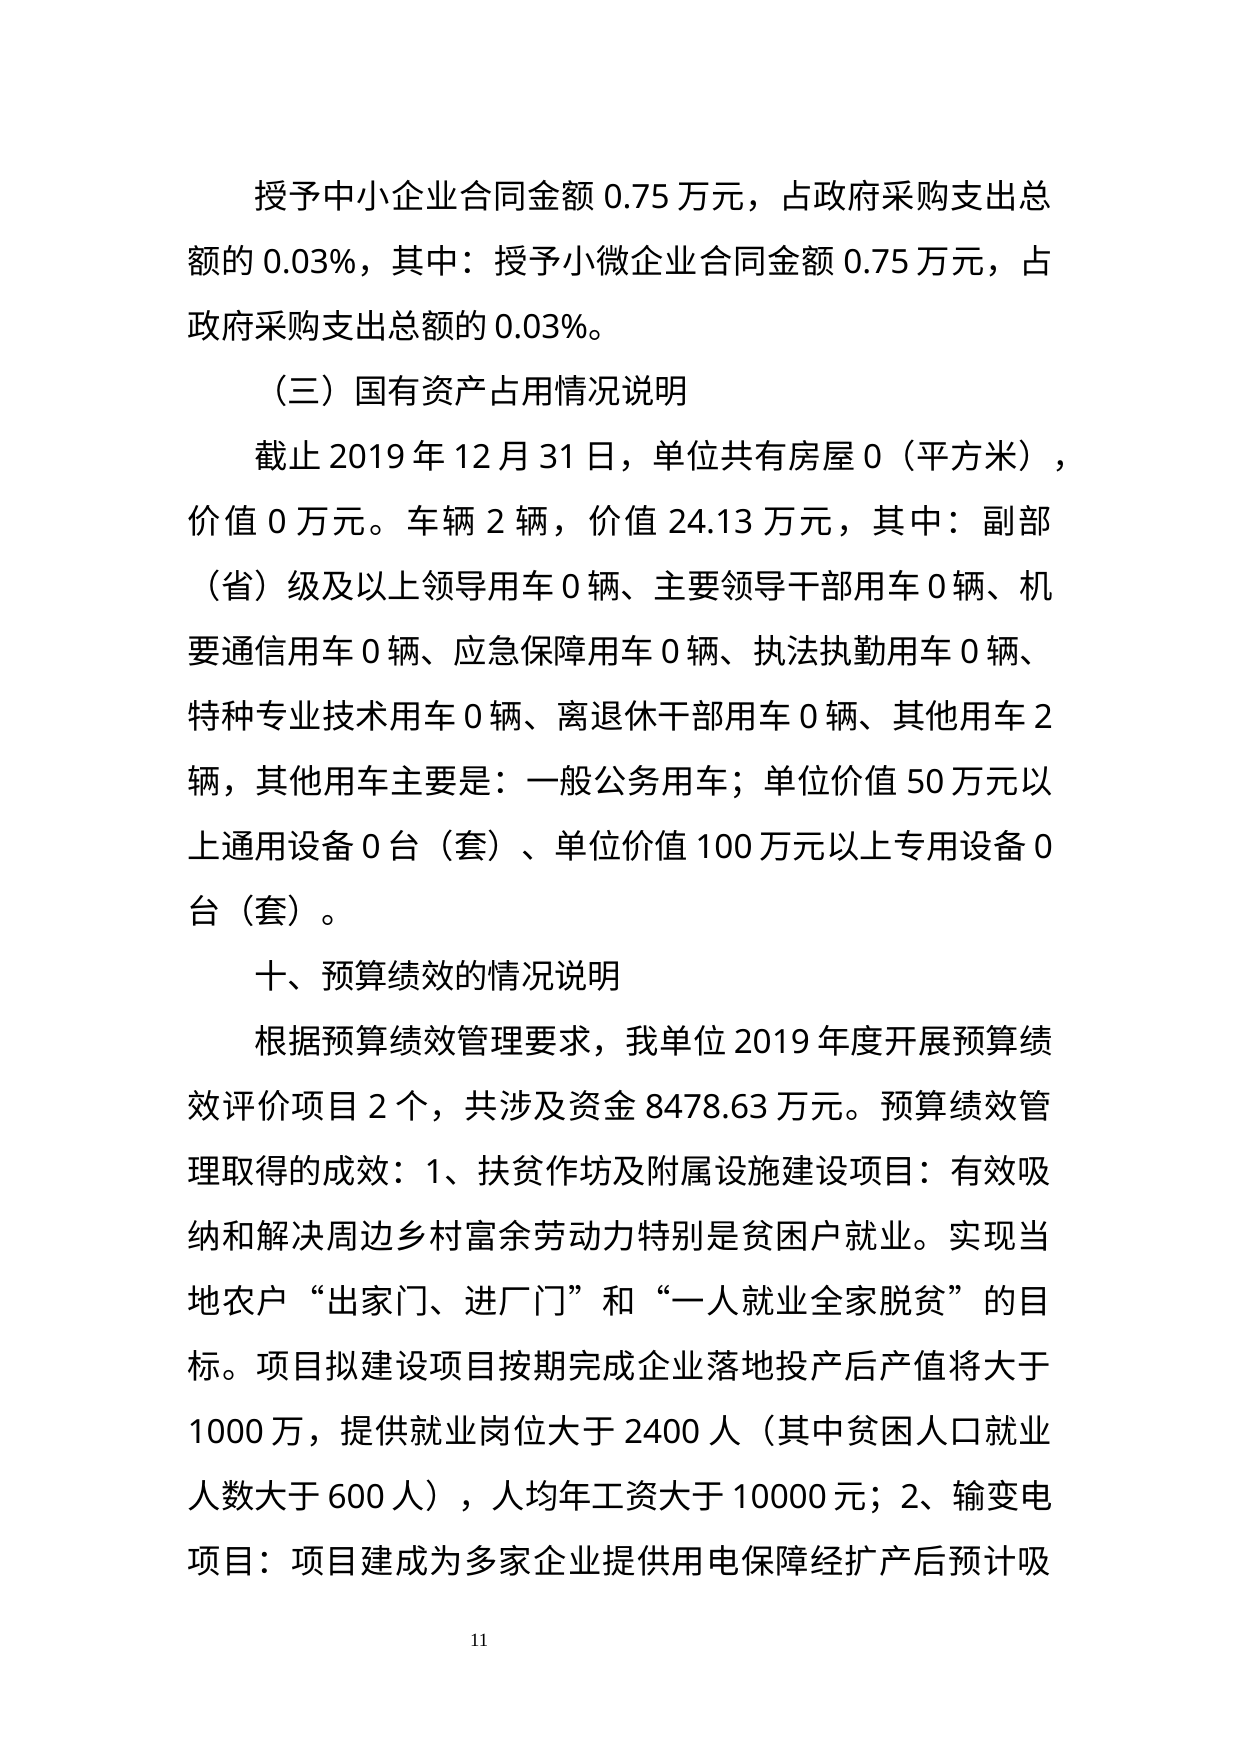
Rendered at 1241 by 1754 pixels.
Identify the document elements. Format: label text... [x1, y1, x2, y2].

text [187, 1007, 1053, 1592]
text 授予中小企业合同金额0.75万元，占政府采购支出总额的0.03%，其中：授予小微企业合同金额0.75万元，占政府采购支出总额的0.03%。 [187, 162, 1053, 357]
text （三）国有资产占用情况说明 [187, 357, 1053, 422]
text 十、预算绩效的情况说明 [187, 942, 1053, 1007]
text 截止2019年12月31日，单位共有房屋0（平方米），价值0万元。车辆2辆，价值24.13万元，其中：副部（省）级及以上领导用车0辆、主要领导干部用车0辆、机要通信用车0辆、应急保障用车0辆、执法执勤用车0辆、特种专业技术用车0辆、离退休干部用车0辆、其他用车2辆，其他用车主要是：一般公务用车；单位价值50万元以上通用设备0台（套）、单位价值100万元以上专用设备0台（套）。 [187, 422, 1053, 942]
